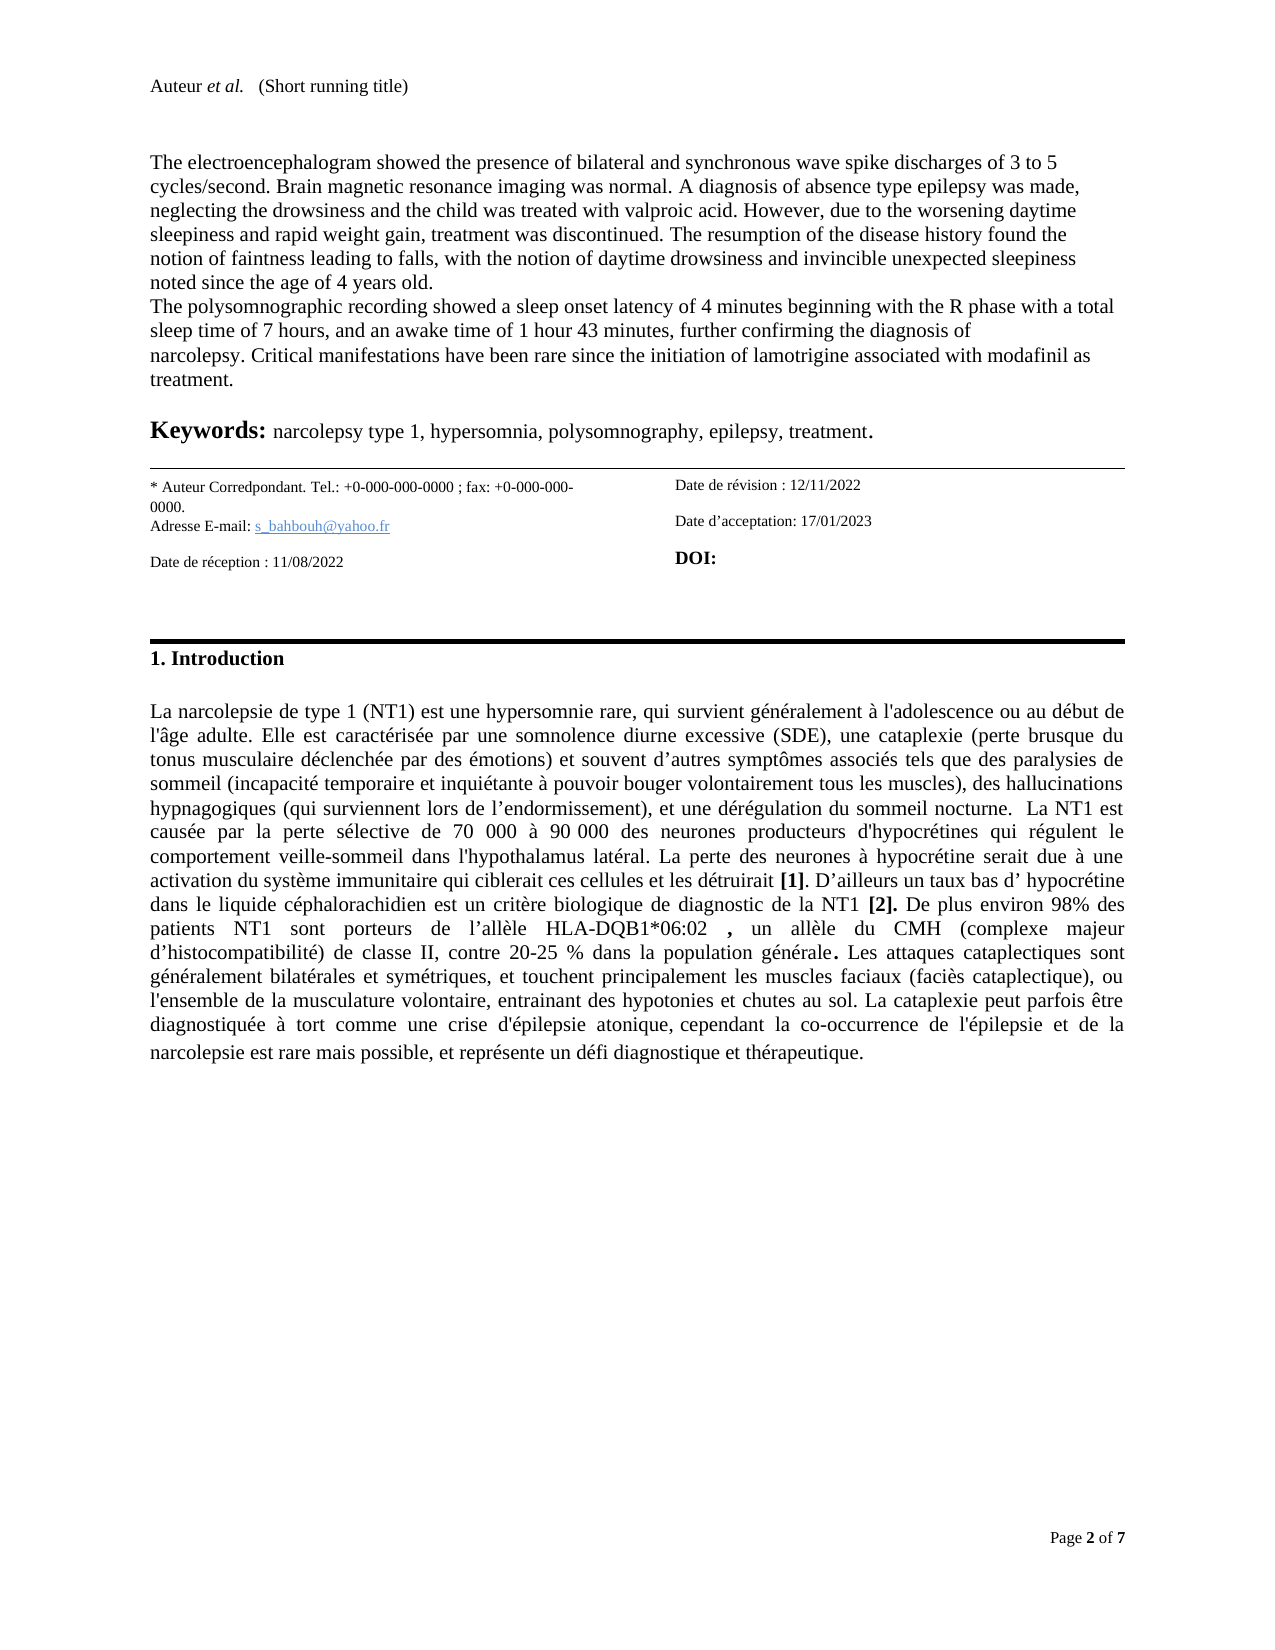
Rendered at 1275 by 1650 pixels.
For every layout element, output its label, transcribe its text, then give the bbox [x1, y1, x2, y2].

text La narcolepsie de type 1 (NT1) est une hypersomnie rare, qui survient généralement à l'adolescence ou au début de l'âge adulte. Elle est caractérisée par une somnolence diurne excessive (SDE), une cataplexie (perte brusque du tonus musculaire déclenchée par des émotions) et souvent d’autres symptômes associés tels que des paralysies de sommeil (incapacité temporaire et inquiétante à pouvoir bouger volontairement tous les muscles), des hallucinations hypnagogiques (qui surviennent lors de l’endormissement), et une dérégulation du sommeil nocturne. La NT1 est causée par la perte sélective de 70 000 à 90 000 des neurones producteurs d'hypocrétines qui régulent le comportement veille-sommeil dans l'hypothalamus latéral. La perte des neurones à hypocrétine serait due à une activation du système immunitaire qui ciblerait ces cellules et les détruirait [1]. D’ailleurs un taux bas d’ hypocrétine dans le liquide céphalorachidien est un critère biologique de diagnostic de la NT1 [2]. De plus environ 98% des patients NT1 sont porteurs de l’allèle HLA-DQB1*06:02 , un allèle du CMH (complexe majeur d’histocompatibilité) de classe II, contre 20-25 % dans la population générale. Les attaques cataplectiques sont généralement bilatérales et symétriques, et touchent principalement les muscles faciaux (faciès cataplectique), ou l'ensemble de la musculature volontaire, entrainant des hypotonies et chutes au sol. La cataplexie peut parfois être diagnostiquée à tort comme une crise d'épilepsie atonique, cependant la co-occurrence de l'épilepsie et de la narcolepsie est rare mais possible, et représente un défi diagnostique et thérapeutique. [150, 699, 1125, 964]
text The electroencephalogram showed the presence of bilateral and synchronous wave spike discharges of 3 to 5 cycles/second. Brain magnetic resonance imaging was normal. A diagnosis of absence type epilepsy was made, neglecting the drowsiness and the child was treated with valproic acid. However, due to the worsening daytime sleepiness and rapid weight gain, treatment was discontinued. The resumption of the disease history found the notion of faintness leading to falls, with the notion of daytime drowsiness and invincible unexpected sleepiness noted since the age of 4 years old. [150, 150, 1125, 294]
text Introduction [150, 644, 1125, 670]
text Keywords: narcolepsy type 1, hypersomnia, polysomnography, epilepsy, treatment. [150, 415, 1125, 443]
text Date de révision : 12/11/2022 [675, 475, 1125, 493]
text Date de réception : 11/08/2022 [150, 553, 600, 571]
text The polysomnographic recording showed a sleep onset latency of 4 minutes beginning with the R phase with a total sleep time of 7 hours, and an awake time of 1 hour 43 minutes, further confirming the diagnosis of narcolepsy. Critical manifestations have been rare since the initiation of lamotrigine associated with modafinil as treatment. [150, 294, 1125, 391]
text DOI: [675, 547, 1125, 569]
text Date d’acceptation: 17/01/2023 [675, 511, 1125, 529]
text Adresse E-mail: s_bahbouh@yahoo.fr [150, 517, 600, 535]
text * Auteur Corredpondant. Tel.: ; fax: +0-000-000-0000. [150, 475, 600, 517]
